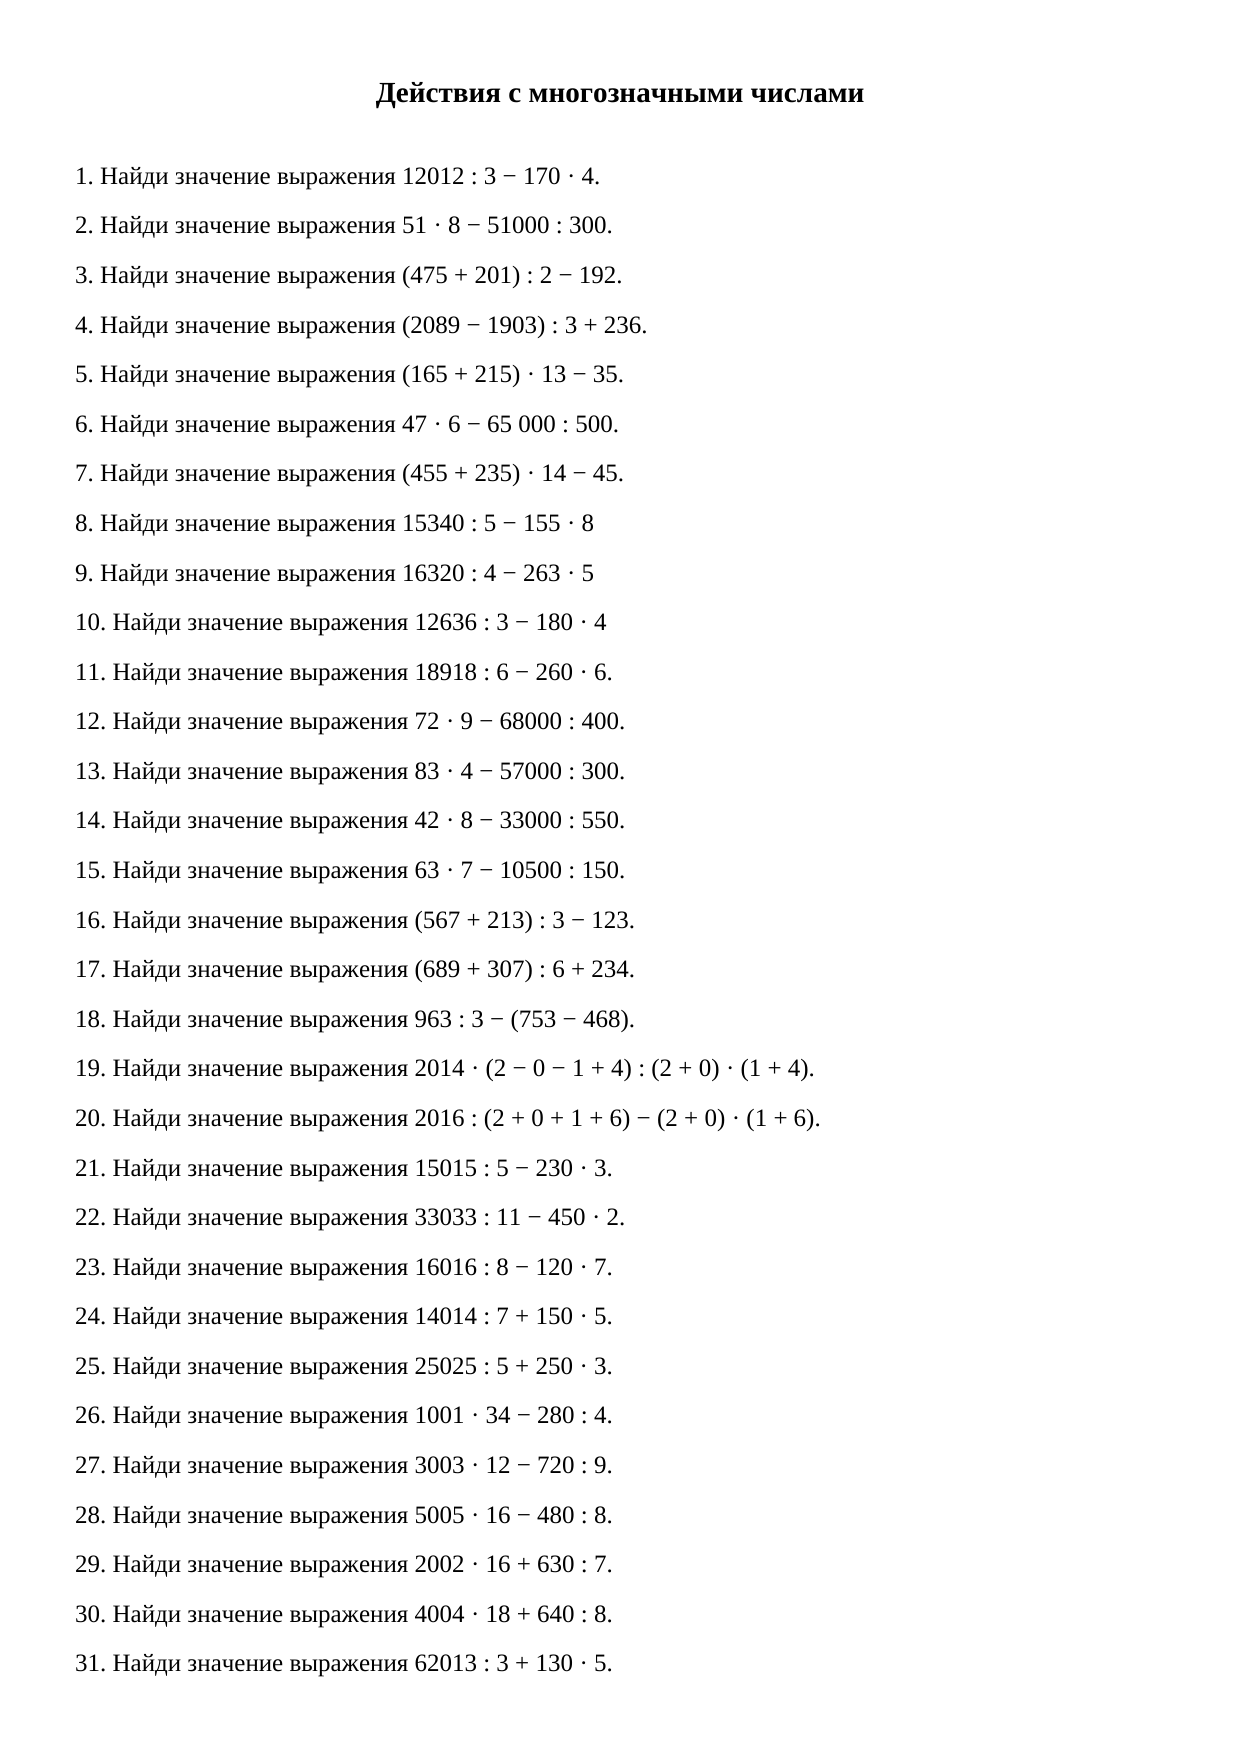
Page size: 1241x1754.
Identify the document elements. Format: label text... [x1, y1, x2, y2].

text 21. Найди значение выражения 15015 : 5 − 230 · 3. [75, 1153, 1165, 1181]
text 26. Найди значение выражения 1001 · 34 − 280 : 4. [75, 1401, 1165, 1429]
text 16. Найди значение выражения (567 + 213) : 3 − 123. [75, 905, 1165, 933]
text 25. Найди значение выражения 25025 : 5 + 250 · 3. [75, 1351, 1165, 1380]
text 12. Найди значение выражения 72 · 9 − 68000 : 400. [75, 706, 1165, 735]
text 4. Найди значение выражения (2089 − 1903) : 3 + 236. [75, 310, 1165, 338]
text 3. Найди значение выражения (475 + 201) : 2 − 192. [75, 260, 1165, 289]
text 20. Найди значение выражения 2016 : (2 + 0 + 1 + 6) − (2 + 0) · (1 + 6). [75, 1103, 1165, 1132]
text 2. Найди значение выражения 51 · 8 − 51000 : 300. [75, 211, 1165, 239]
text 19. Найди значение выражения 2014 · (2 − 0 − 1 + 4) : (2 + 0) · (1 + 4). [75, 1053, 1165, 1082]
text 29. Найди значение выражения 2002 · 16 + 630 : 7. [75, 1549, 1165, 1578]
text 6. Найди значение выражения 47 · 6 − 65 000 : 500. [75, 409, 1165, 438]
text 5. Найди значение выражения (165 + 215) · 13 − 35. [75, 359, 1165, 388]
text 23. Найди значение выражения 16016 : 8 − 120 · 7. [75, 1252, 1165, 1281]
text 30. Найди значение выражения 4004 · 18 + 640 : 8. [75, 1599, 1165, 1628]
text 17. Найди значение выражения (689 + 307) : 6 + 234. [75, 954, 1165, 983]
text 7. Найди значение выражения (455 + 235) · 14 − 45. [75, 458, 1165, 487]
text 8. Найди значение выражения 15340 : 5 − 155 · 8 [75, 508, 1165, 537]
text 28. Найди значение выражения 5005 · 16 − 480 : 8. [75, 1500, 1165, 1528]
text 24. Найди значение выражения 14014 : 7 + 150 · 5. [75, 1301, 1165, 1330]
text 13. Найди значение выражения 83 · 4 − 57000 : 300. [75, 756, 1165, 785]
text 15. Найди значение выражения 63 · 7 − 10500 : 150. [75, 855, 1165, 884]
text 11. Найди значение выражения 18918 : 6 − 260 · 6. [75, 657, 1165, 686]
text 9. Найди значение выражения 16320 : 4 − 263 · 5 [75, 558, 1165, 586]
text 27. Найди значение выражения 3003 · 12 − 720 : 9. [75, 1450, 1165, 1479]
text 14. Найди значение выражения 42 · 8 − 33000 : 550. [75, 806, 1165, 834]
text 31. Найди значение выражения 62013 : 3 + 130 · 5. [75, 1648, 1165, 1677]
text 22. Найди значение выражения 33033 : 11 − 450 · 2. [75, 1202, 1165, 1231]
text Действия с многозначными числами [75, 75, 1165, 108]
text 18. Найди значение выражения 963 : 3 − (753 − 468). [75, 1004, 1165, 1033]
text 1. Найди значение выражения 12012 : 3 − 170 · 4. [75, 161, 1165, 190]
text 10. Найди значение выражения 12636 : 3 − 180 · 4 [75, 607, 1165, 636]
